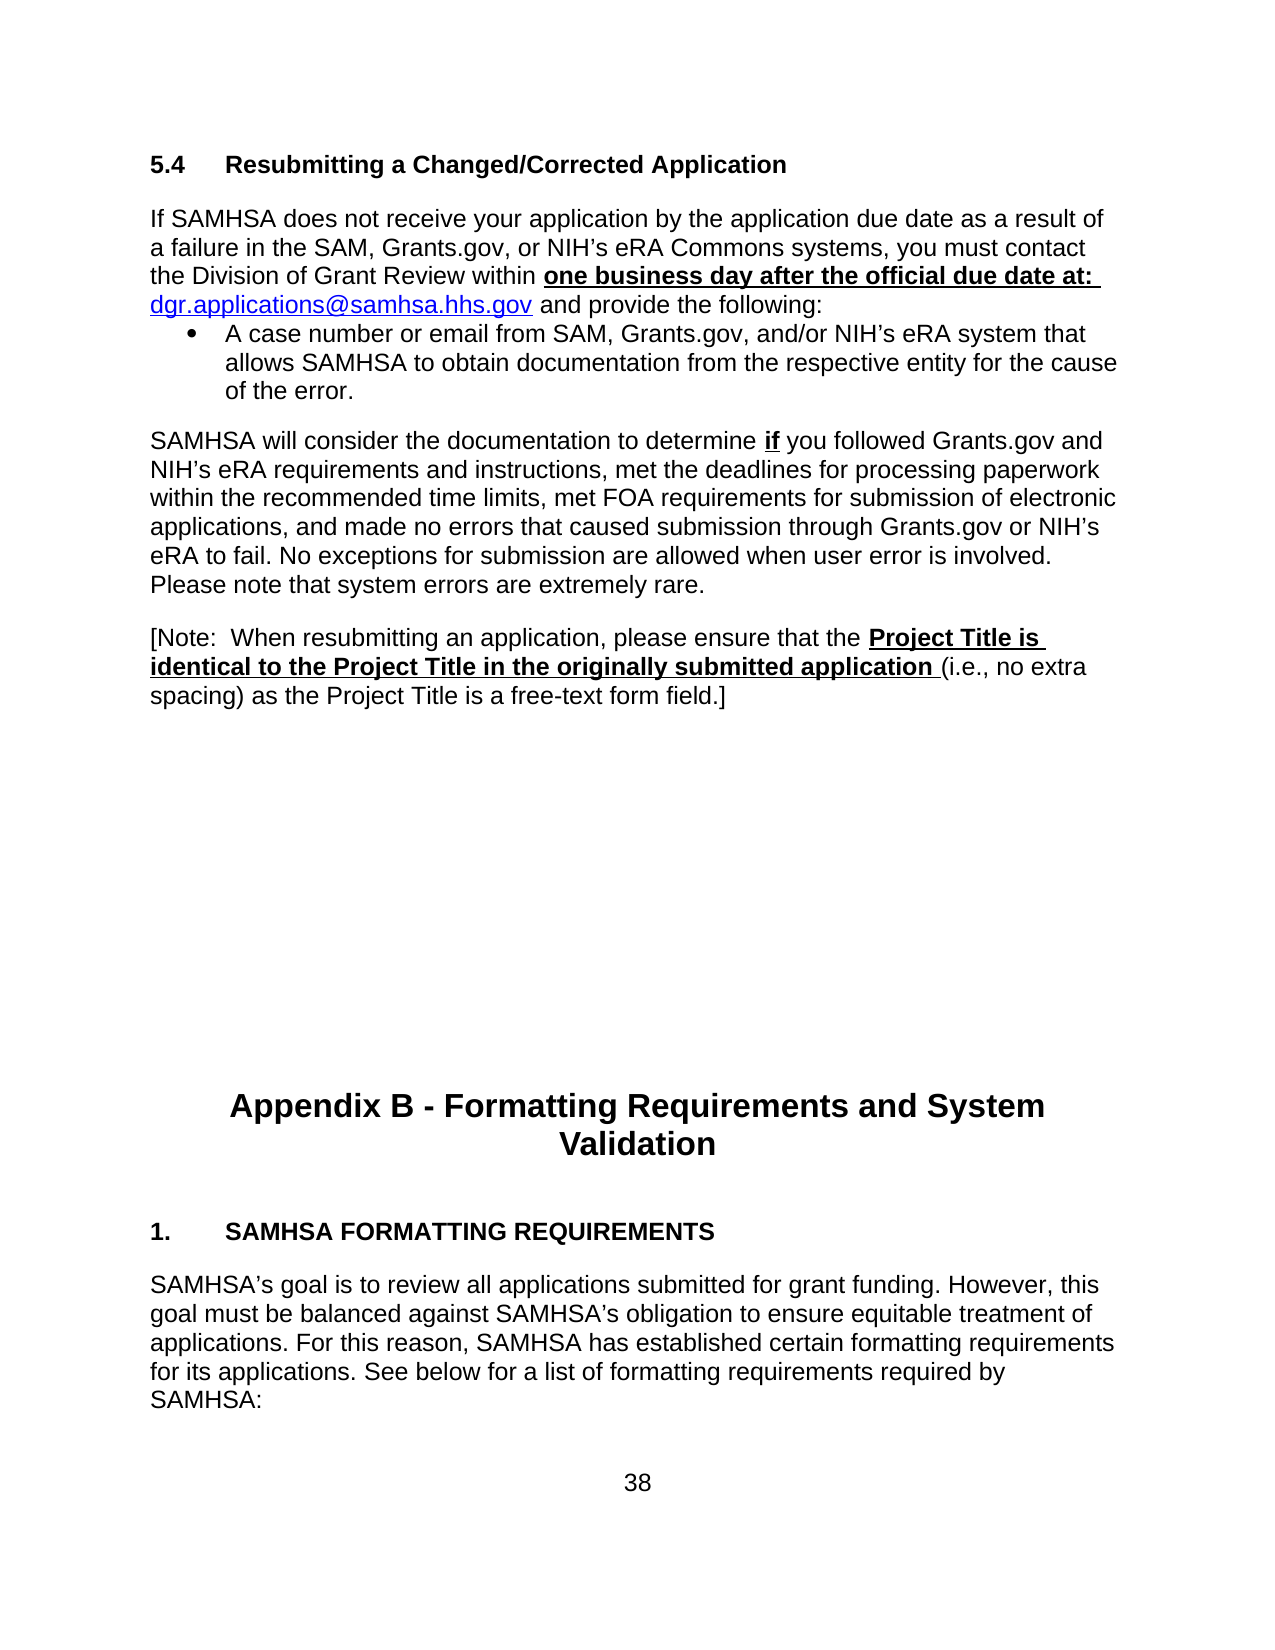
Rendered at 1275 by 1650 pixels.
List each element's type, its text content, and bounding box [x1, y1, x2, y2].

text SAMHSA will consider the documentation to determine if you followed Grants.gov and NIH’s eRA requirements and instructions, met the deadlines for processing paperwork within the recommended time limits, met FOA requirements for submission of electronic applications, and made no errors that caused submission through Grants.gov or NIH’s eRA to fail. No exceptions for submission are allowed when user error is involved. Please note that system errors are extremely rare. [150, 426, 1125, 598]
list If SAMHSA does not receive your application by the application due date as a result of a failure in the SAM, Grants.gov, or NIH’s eRA Commons systems, you must contact the Division of Grant Review within one business day after the official due date at: dgr.applications@samhsa.hhs.gov and provide the following: [150, 204, 1125, 319]
subtitle SAMHSA FORMATTING REQUIREMENTS [150, 1217, 1125, 1245]
text SAMHSA’s goal is to review all applications submitted for grant funding. However, this goal must be balanced against SAMHSA’s obligation to ensure equitable treatment of applications. For this reason, SAMHSA has established certain formatting requirements for its applications. See below for a list of formatting requirements required by SAMHSA: [150, 1270, 1125, 1414]
text [Note: When resubmitting an application, please ensure that the Project Title is identical to the Project Title in the originally submitted application (i.e., no extra spacing) as the Project Title is a free-text form field.] [150, 623, 1125, 710]
subtitle Appendix B - Formatting Requirements and System Validation [150, 1086, 1125, 1163]
subtitle 5.4 Resubmitting a Changed/Corrected Application [150, 150, 1125, 179]
list A case number or email from SAM, Grants.gov, and/or NIH’s eRA system that allows SAMHSA to obtain documentation from the respective entity for the cause of the error. [187, 319, 1125, 405]
